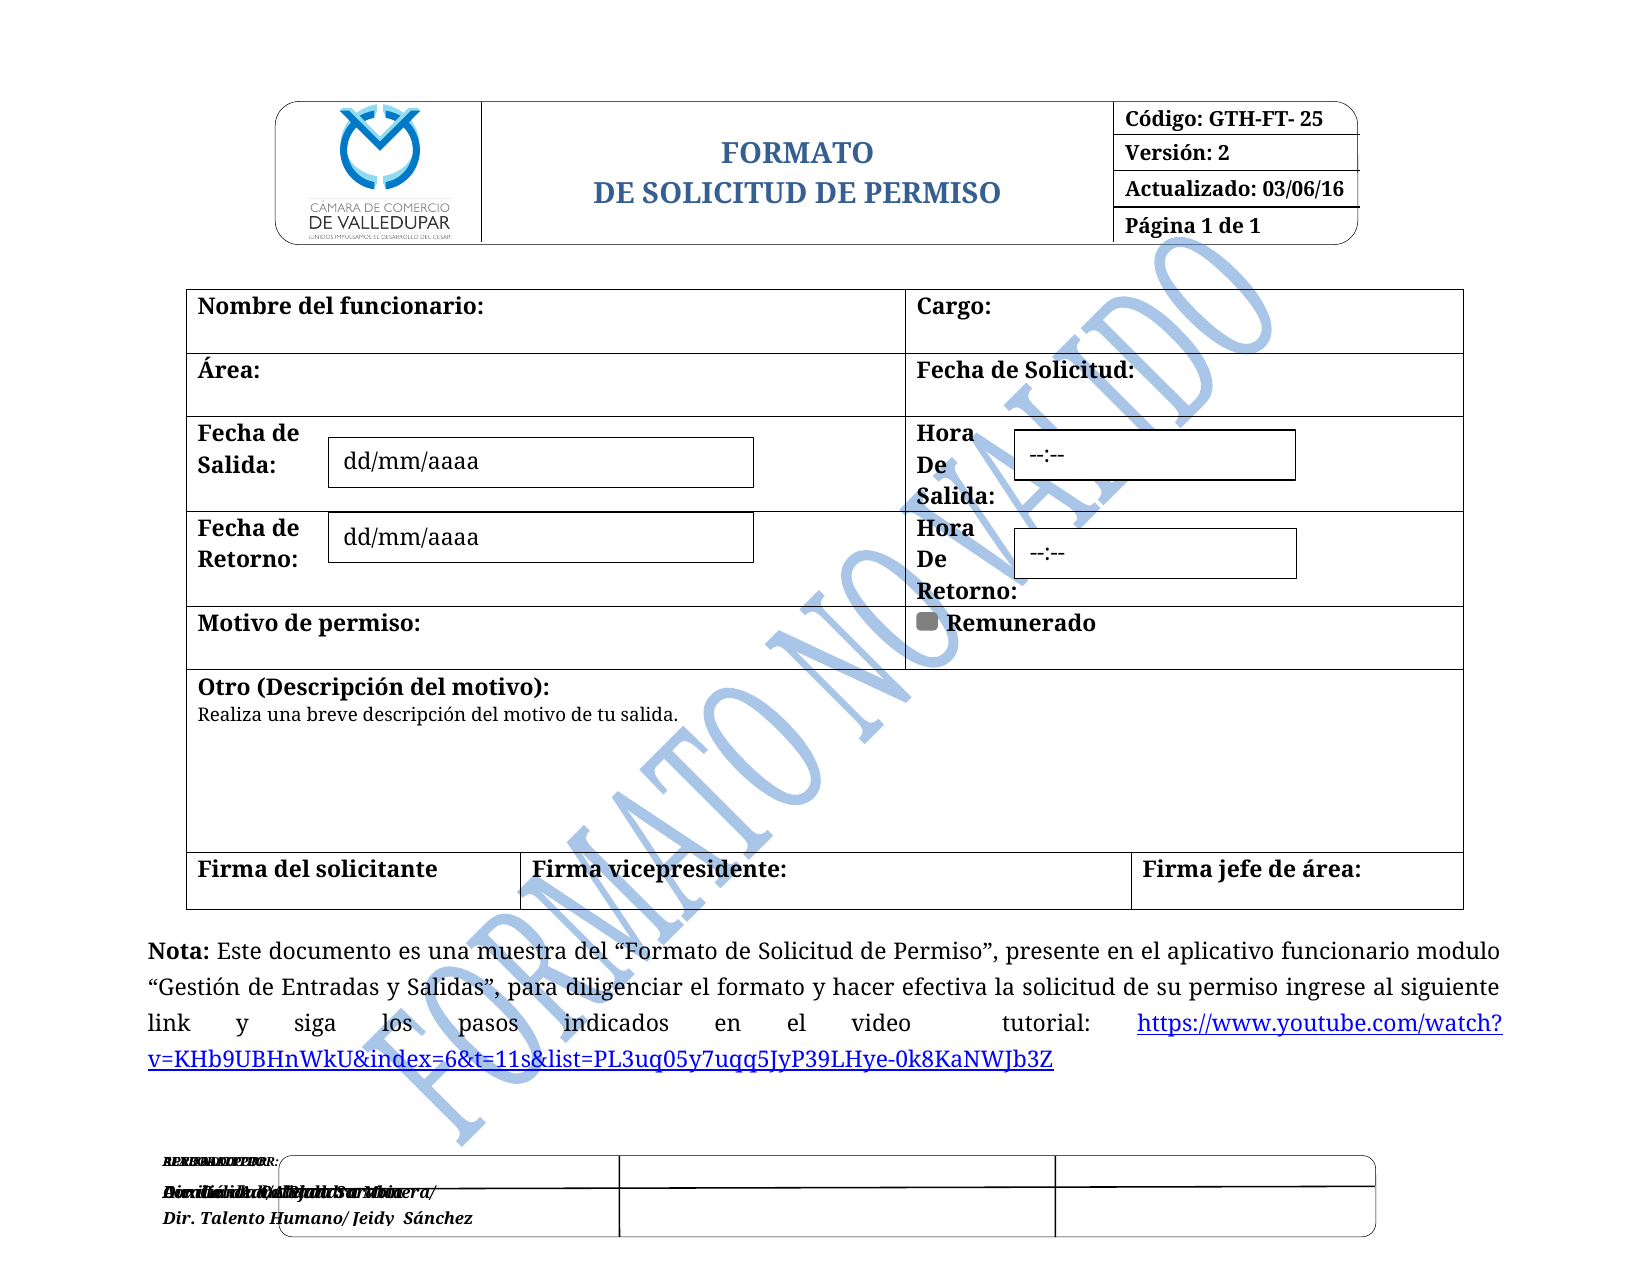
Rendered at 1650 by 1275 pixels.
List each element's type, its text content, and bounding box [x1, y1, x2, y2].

table_cell Fecha de Salida: [187, 417, 905, 511]
table_cell Fecha de Retorno: [187, 512, 905, 606]
table_cell Área: [187, 354, 905, 416]
picture [308, 104, 452, 239]
table_cell Hora De Retorno: [906, 512, 1463, 606]
table_cell Otro (Descripción del motivo): Realiza una breve descripción del motivo de tu salida. [187, 670, 1463, 852]
table_header Nombre del funcionario: [187, 290, 905, 353]
table_cell Motivo de permiso: [187, 607, 905, 669]
table_header Cargo: [906, 290, 1463, 353]
table_cell Remunerado [906, 607, 1463, 669]
text Nota: Este documento es una muestra del “Formato de Solicitud de Permiso”, presente en el aplicativo funcionario modulo “Gestión de Entradas y Salidas”, para diligenciar el formato y hacer efectiva la solicitud de su permiso ingrese al siguiente link y siga los pasos indicados en el video tutorial: https://www.youtube.com/watch?v=KHb9UBHnWkU&index=6&t=11s&list=PL3uq05y7uqq5JyP39LHye-0k8KaNWJb3Z [148, 323, 1502, 1074]
table_cell Firma del solicitante [187, 853, 520, 909]
table_cell Firma vicepresidente: [521, 853, 1131, 909]
table_cell Hora De Salida: [906, 417, 1463, 511]
table_cell Firma jefe de área: [1132, 853, 1463, 909]
table_cell Fecha de Solicitud: [906, 354, 1463, 416]
